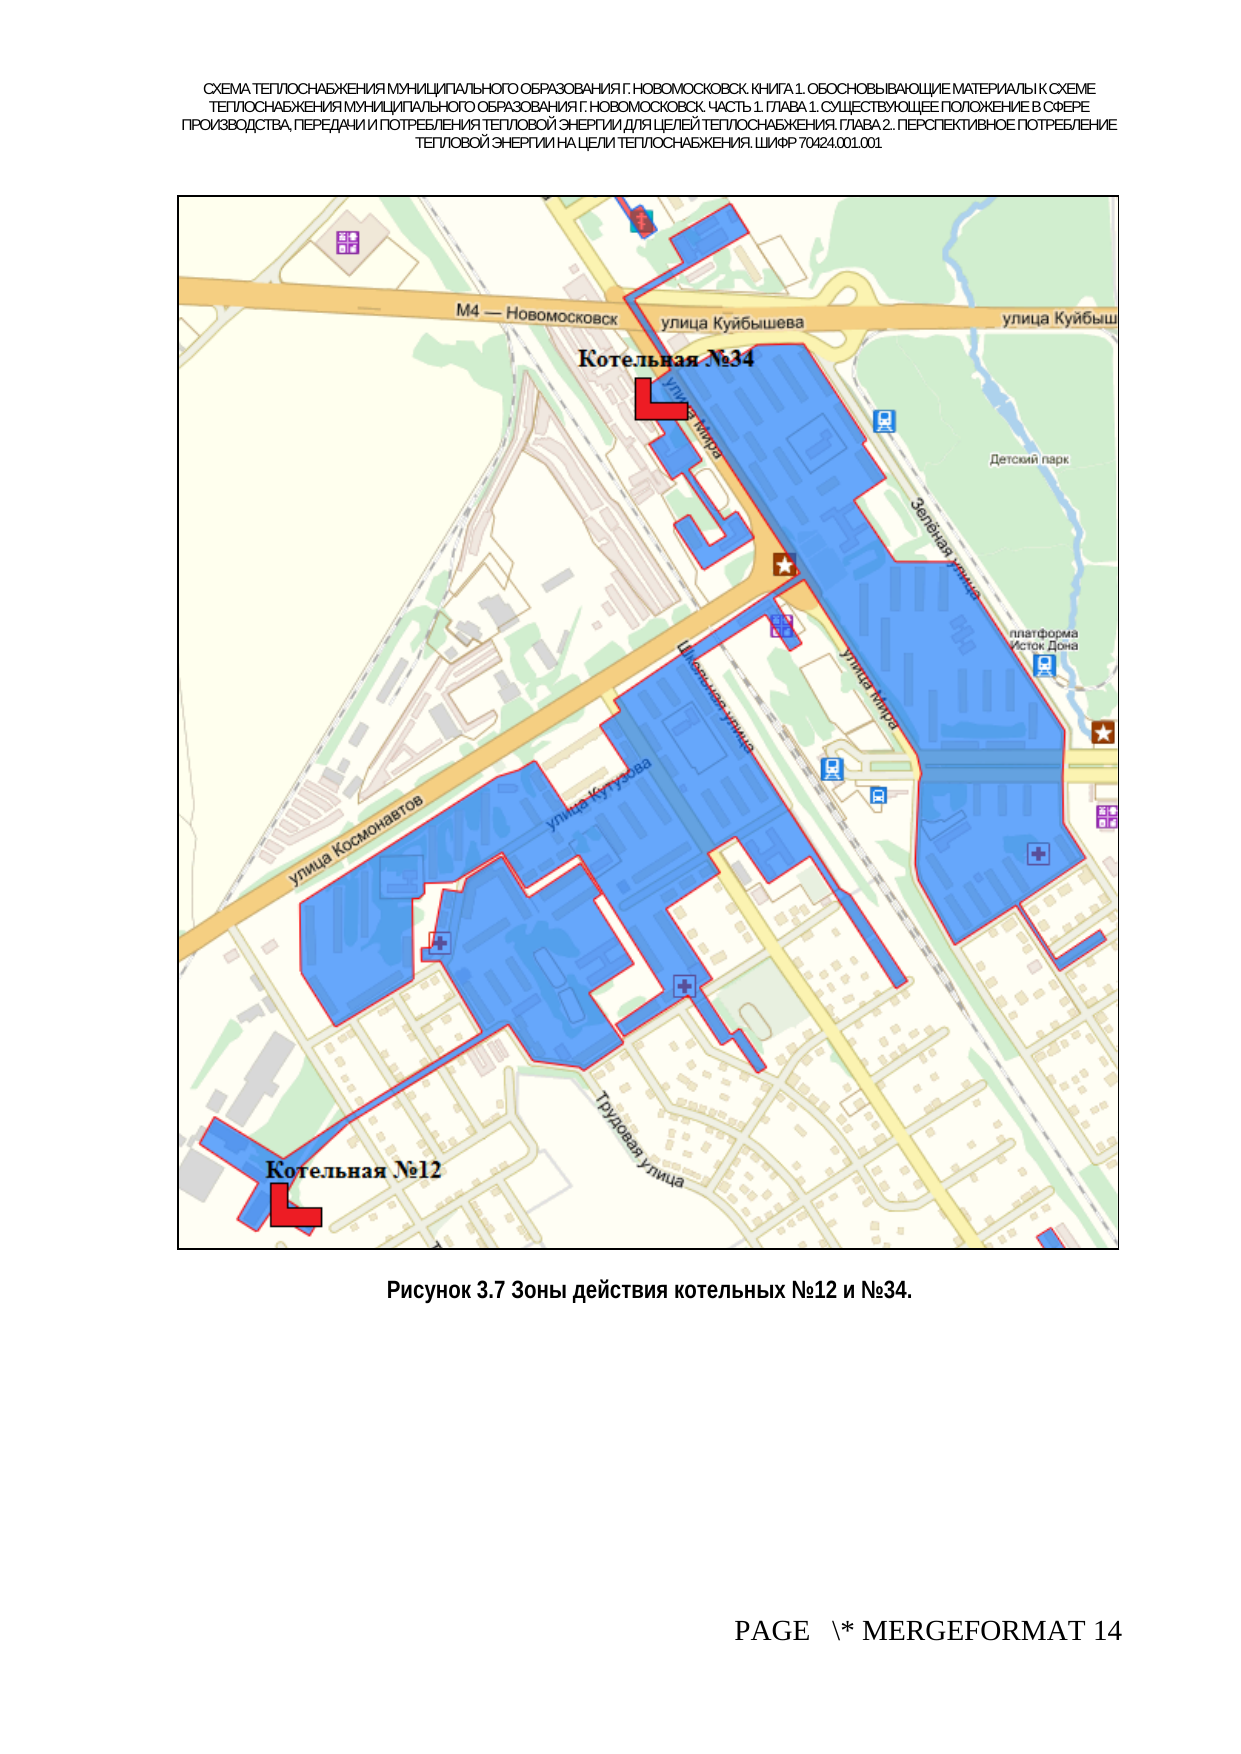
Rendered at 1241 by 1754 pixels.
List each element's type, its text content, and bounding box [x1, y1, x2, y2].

picture [179, 197, 1118, 1248]
